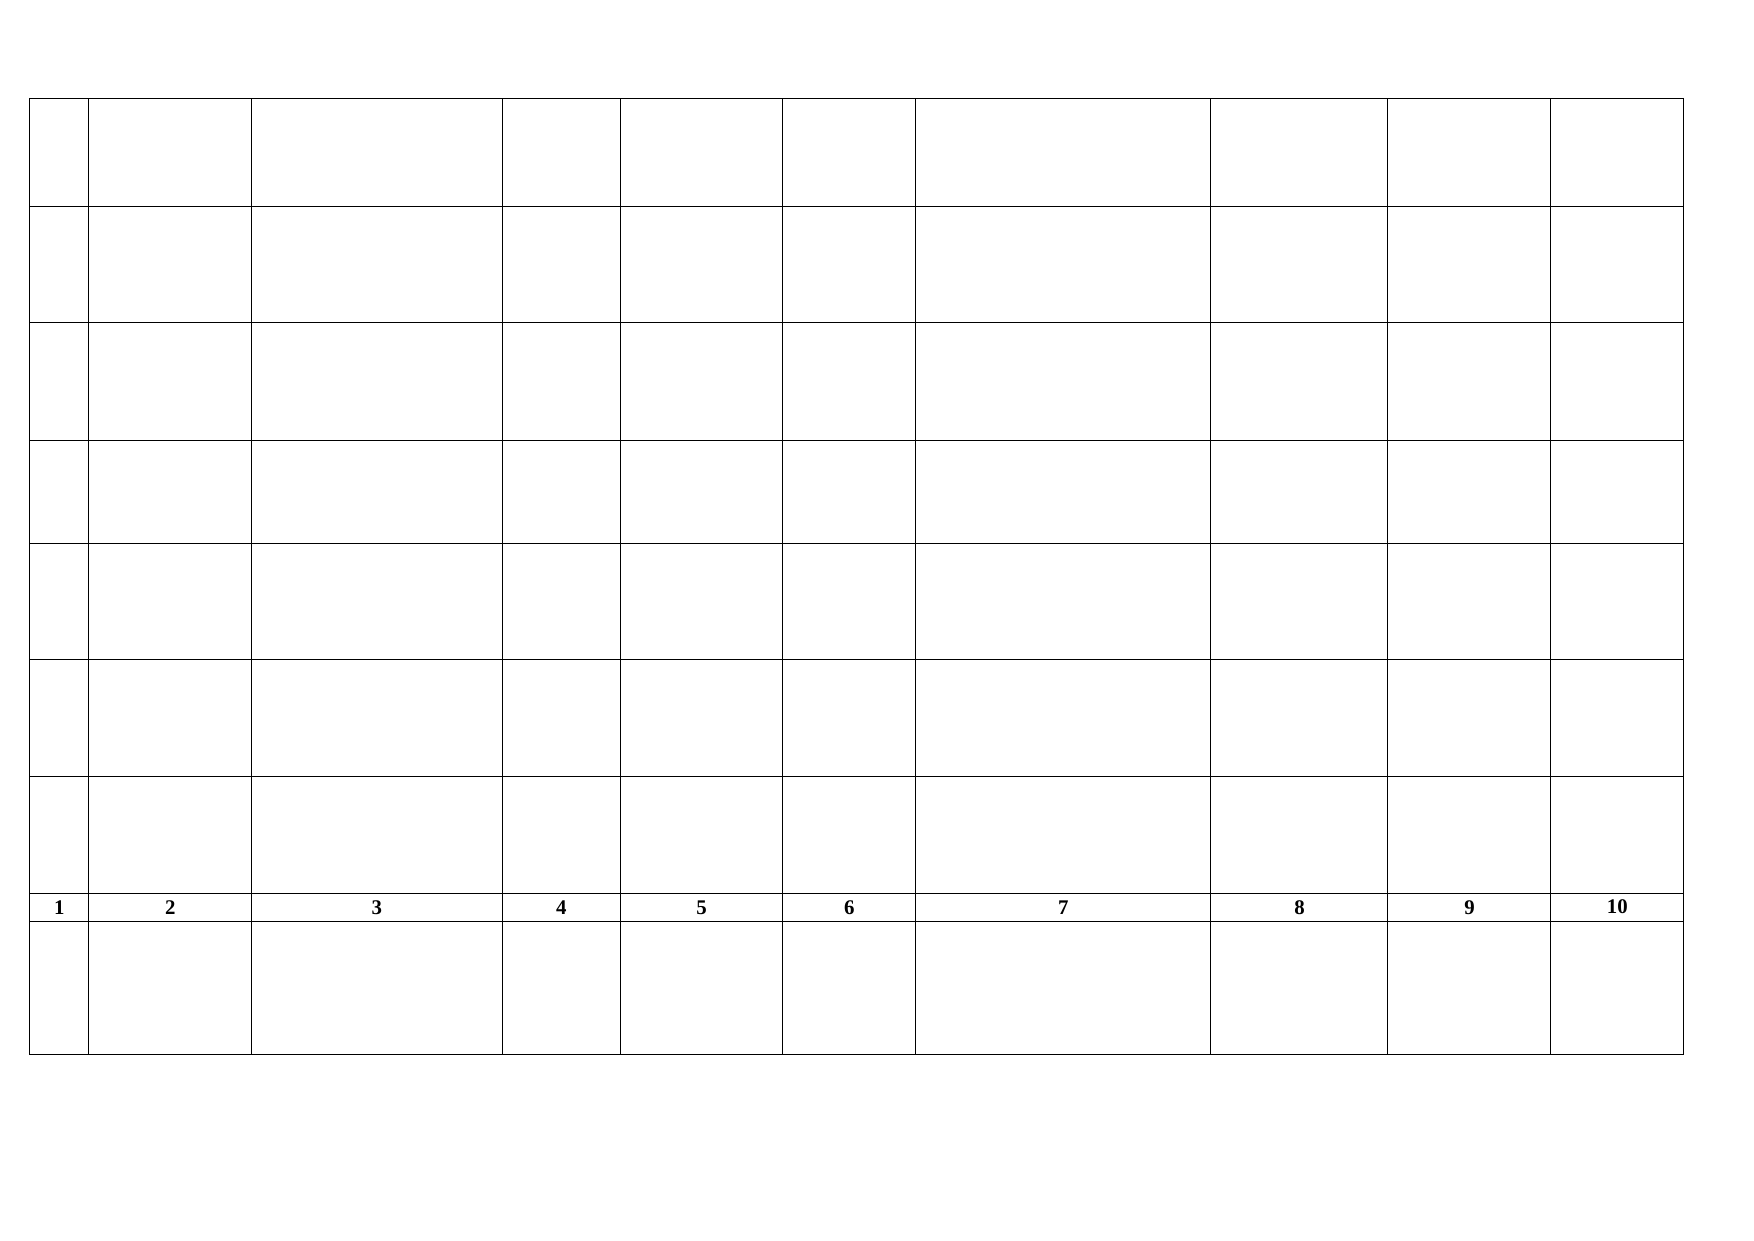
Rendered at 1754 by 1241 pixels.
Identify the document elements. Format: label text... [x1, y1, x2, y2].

table_cell [89, 777, 251, 893]
table_cell [1551, 660, 1683, 776]
table_cell [916, 777, 1210, 893]
table_cell [503, 544, 620, 659]
table_cell [783, 777, 915, 893]
table_cell 8 [1211, 894, 1387, 921]
table_cell [916, 922, 1210, 1054]
table_cell 3 [252, 894, 502, 921]
table_cell 5 [621, 894, 782, 921]
table_cell [916, 207, 1210, 322]
table_cell [783, 441, 915, 543]
table_cell [503, 323, 620, 440]
table_cell 1 [30, 894, 88, 921]
table_cell [1211, 99, 1387, 206]
table_cell [252, 777, 502, 893]
table_cell [916, 441, 1210, 543]
table_cell [1388, 544, 1550, 659]
table_cell [1551, 922, 1683, 1054]
table_cell [252, 441, 502, 543]
table_cell 4 [503, 894, 620, 921]
table_cell [916, 544, 1210, 659]
table_cell [1211, 777, 1387, 893]
table_cell [1388, 922, 1550, 1054]
table_cell [89, 441, 251, 543]
table_cell [1551, 99, 1683, 206]
table_cell [89, 544, 251, 659]
table_cell 9 [1388, 894, 1550, 921]
table_cell [30, 777, 88, 893]
table_cell [621, 99, 782, 206]
table_cell [1388, 777, 1550, 893]
table_cell 6 [783, 894, 915, 921]
table_cell [1551, 777, 1683, 893]
table_cell [1388, 99, 1550, 206]
table_cell [1388, 323, 1550, 440]
table_cell [503, 441, 620, 543]
table_cell [89, 323, 251, 440]
table_cell [783, 207, 915, 322]
table_cell [252, 544, 502, 659]
table_cell [1388, 207, 1550, 322]
table_cell [621, 660, 782, 776]
table_cell [30, 544, 88, 659]
table_cell [30, 441, 88, 543]
table_cell [621, 777, 782, 893]
table_cell [252, 922, 502, 1054]
table_cell [783, 99, 915, 206]
table_cell [1211, 922, 1387, 1054]
table_cell [1551, 207, 1683, 322]
table_cell [1211, 323, 1387, 440]
table_cell [503, 99, 620, 206]
table_cell [916, 323, 1210, 440]
table_cell [1211, 544, 1387, 659]
table_cell [30, 660, 88, 776]
table_cell [503, 922, 620, 1054]
table_cell [1551, 323, 1683, 440]
table_cell [30, 207, 88, 322]
table_cell [503, 777, 620, 893]
table_cell [783, 922, 915, 1054]
table_cell [30, 323, 88, 440]
table_cell [621, 441, 782, 543]
table_cell [252, 660, 502, 776]
table_cell [503, 660, 620, 776]
table_cell [252, 99, 502, 206]
table_cell [252, 323, 502, 440]
table_cell [916, 660, 1210, 776]
table_cell [503, 207, 620, 322]
table_cell [916, 99, 1210, 206]
table_cell [89, 922, 251, 1054]
table_cell [89, 207, 251, 322]
table_cell [783, 323, 915, 440]
table_cell [1211, 207, 1387, 322]
table_cell 7 [916, 894, 1210, 921]
table_cell [621, 207, 782, 322]
table_cell [1211, 441, 1387, 543]
table_cell [30, 922, 88, 1054]
table_cell [783, 660, 915, 776]
table_cell 2 [89, 894, 251, 921]
table_cell [1388, 660, 1550, 776]
table_cell [1551, 544, 1683, 659]
table_cell [621, 544, 782, 659]
table_cell [1211, 660, 1387, 776]
table_cell 10 [1551, 894, 1683, 921]
table_cell [1388, 441, 1550, 543]
table_cell [1551, 441, 1683, 543]
table_cell [89, 660, 251, 776]
table_cell [621, 922, 782, 1054]
table_cell [89, 99, 251, 206]
table_cell [621, 323, 782, 440]
table_cell [783, 544, 915, 659]
table_cell [252, 207, 502, 322]
table_cell [30, 99, 88, 206]
